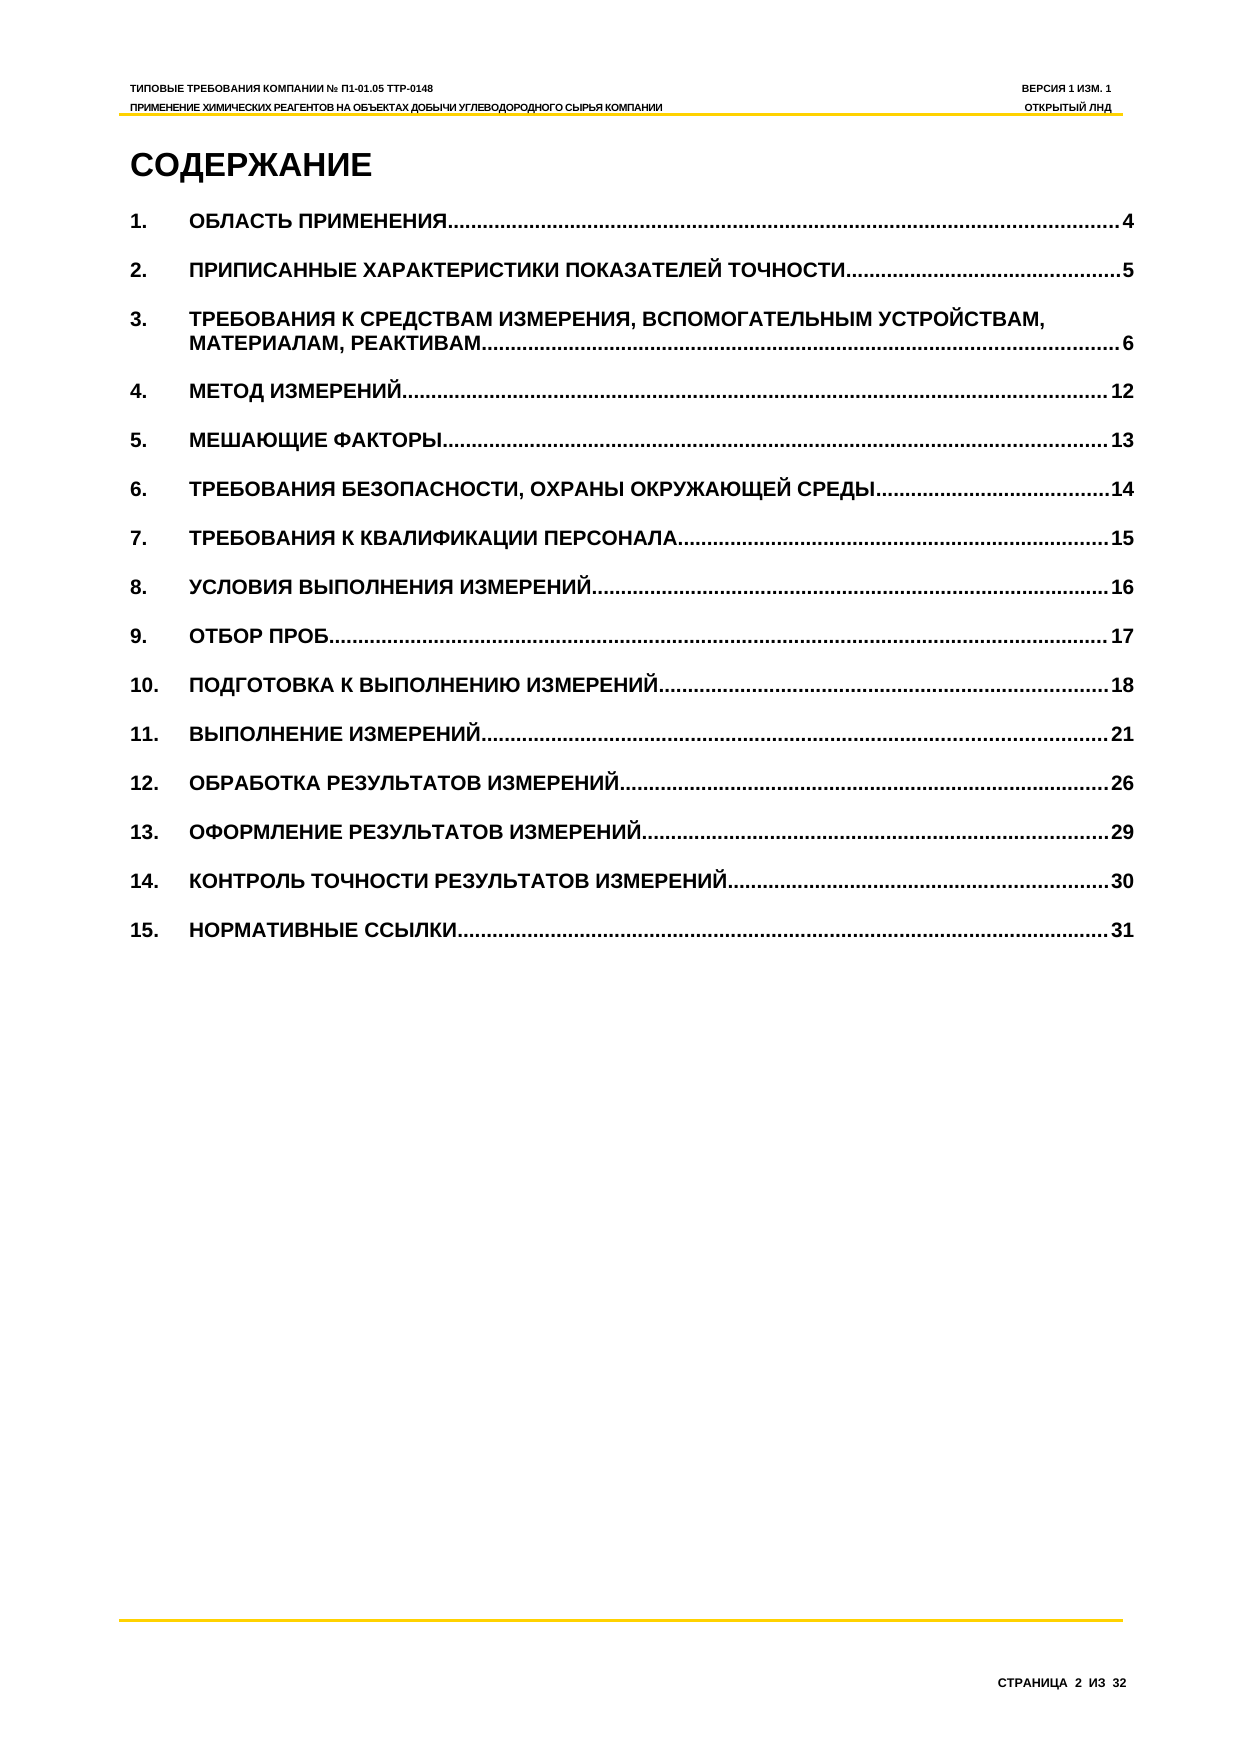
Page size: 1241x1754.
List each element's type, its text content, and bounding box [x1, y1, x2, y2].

text 11. ВЫПОЛНЕНИЕ ИЗМЕРЕНИЙ 21 [130, 722, 1134, 746]
text 3. ТРЕБОВАНИЯ К СРЕДСТВАМ ИЗМЕРЕНИЯ, ВСПОМОГАТЕЛЬНЫМ УСТРОЙСТВАМ, МАТЕРИАЛАМ, РЕАКТИВАМ 6 [130, 306, 1134, 354]
text 1. ОБЛАСТЬ ПРИМЕНЕНИЯ 4 [130, 208, 1134, 232]
text 2. ПРИПИСАННЫЕ ХАРАКТЕРИСТИКИ ПОКАЗАТЕЛЕЙ ТОЧНОСТИ 5 [130, 257, 1134, 281]
text 9. ОТБОР ПРОБ 17 [130, 624, 1134, 648]
text 5. МЕШАЮЩИЕ ФАКТОРЫ 13 [130, 428, 1134, 452]
text 10. ПОДГОТОВКА К ВЫПОЛНЕНИЮ ИЗМЕРЕНИЙ 18 [130, 673, 1134, 697]
text 12. ОБРАБОТКА РЕЗУЛЬТАТОВ ИЗМЕРЕНИЙ 26 [130, 771, 1134, 795]
text 6. ТРЕБОВАНИЯ БЕЗОПАСНОСТИ, ОХРАНЫ ОКРУЖАЮЩЕЙ СРЕДЫ 14 [130, 477, 1134, 501]
text 14. КОНТРОЛЬ ТОЧНОСТИ РЕЗУЛЬТАТОВ ИЗМЕРЕНИЙ 30 [130, 869, 1134, 893]
text СОДЕРЖАНИЕ [130, 145, 1134, 183]
text 7. ТРЕБОВАНИЯ К КВАЛИФИКАЦИИ ПЕРСОНАЛА 15 [130, 526, 1134, 550]
text 4. МЕТОД ИЗМЕРЕНИЙ 12 [130, 379, 1134, 403]
text 8. УСЛОВИЯ ВЫПОЛНЕНИЯ ИЗМЕРЕНИЙ 16 [130, 575, 1134, 599]
text 15. НОРМАТИВНЫЕ ССЫЛКИ 31 [130, 918, 1134, 942]
text 13. ОФОРМЛЕНИЕ РЕЗУЛЬТАТОВ ИЗМЕРЕНИЙ 29 [130, 820, 1134, 844]
